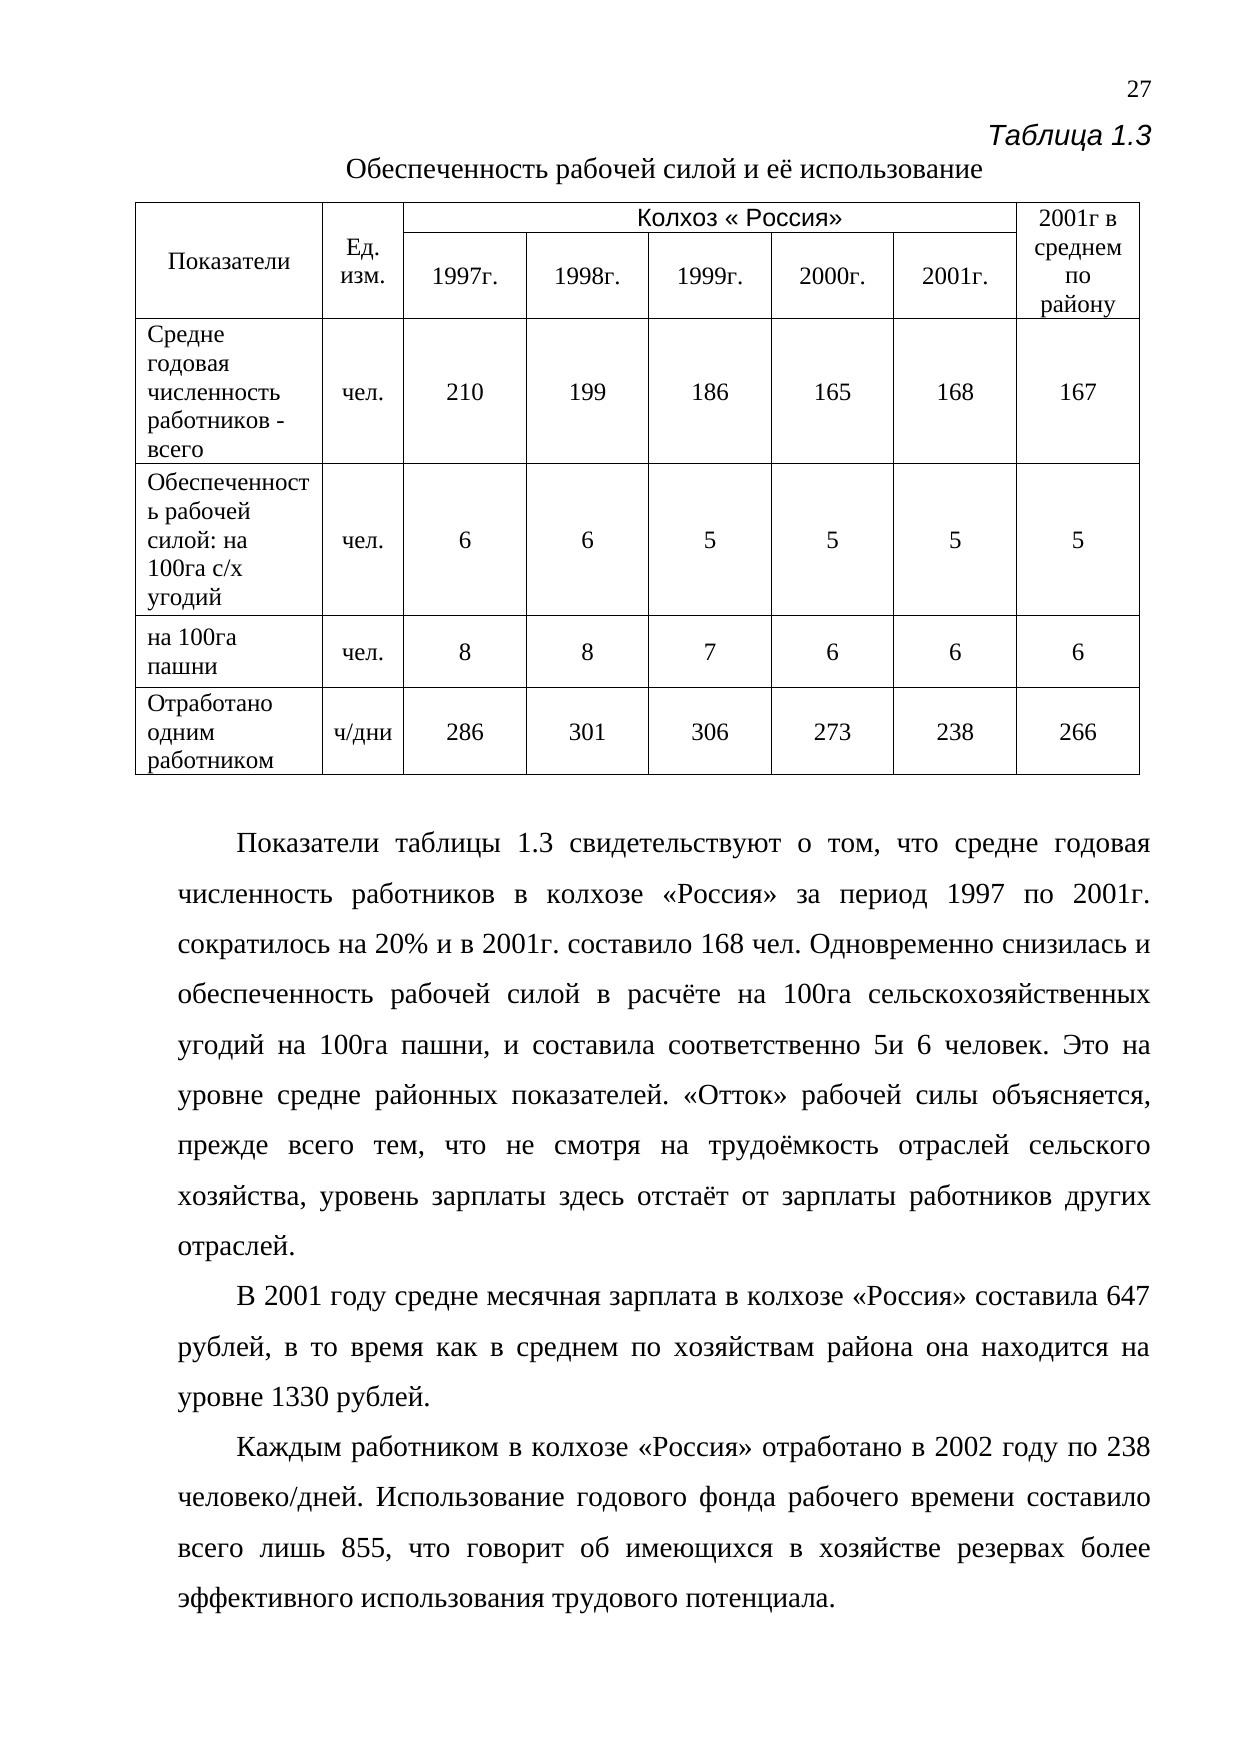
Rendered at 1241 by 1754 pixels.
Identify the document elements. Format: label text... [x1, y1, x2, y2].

table_cell 199 [527, 319, 648, 463]
text Обеспеченность рабочей силой и её использование [177, 152, 1152, 185]
table_header 2001г в среднем по району [1017, 203, 1139, 318]
table_cell 6 [527, 464, 648, 614]
table_cell 2001г. [894, 233, 1016, 318]
subtitle Таблица 1.3 [177, 118, 1152, 152]
table_cell 273 [772, 688, 893, 774]
table_cell чел. [323, 319, 403, 463]
table_cell 5 [1017, 464, 1139, 614]
table_cell 8 [527, 616, 648, 687]
table_cell 286 [404, 688, 526, 774]
table_cell 8 [404, 616, 526, 687]
table_cell 5 [649, 464, 771, 614]
table_header Ед. изм. [323, 203, 403, 318]
text В 2001 году средне месячная зарплата в колхозе «Россия» составила 647 рублей, в то время как в среднем по хозяйствам района она находится на уровне 1330 рублей. [177, 1278, 1152, 1412]
table_cell 238 [894, 688, 1016, 774]
table_cell 306 [649, 688, 771, 774]
table_cell 301 [527, 688, 648, 774]
table_cell 210 [404, 319, 526, 463]
table_cell Отработано одним работником [136, 688, 322, 774]
table_header Показатели [136, 203, 322, 318]
text Каждым работником в колхозе «Россия» отработано в 2002 году по 238 человеко/дней. Использование годового фонда рабочего времени составило всего лишь 855, что говорит об имеющихся в хозяйстве резервах более эффективного использования трудового потенциала. [177, 1429, 1152, 1614]
table_cell Средне годовая численность работников - всего [136, 319, 322, 463]
table_cell 168 [894, 319, 1016, 463]
table_header Колхоз « Россия» [404, 203, 1016, 232]
table_cell 167 [1017, 319, 1139, 463]
table_cell 1999г. [649, 233, 771, 318]
table_cell 6 [894, 616, 1016, 687]
table_cell 165 [772, 319, 893, 463]
table_cell 2000г. [772, 233, 893, 318]
table_cell 5 [772, 464, 893, 614]
table_cell 1997г. [404, 233, 526, 318]
table_cell 6 [772, 616, 893, 687]
table_cell 186 [649, 319, 771, 463]
table_cell 7 [649, 616, 771, 687]
table_cell 5 [894, 464, 1016, 614]
table_cell 6 [1017, 616, 1139, 687]
table_cell Обеспеченность рабочей силой: на 100га с/х угодий [136, 464, 322, 614]
table_cell ч/дни [323, 688, 403, 774]
table_cell на 100га пашни [136, 616, 322, 687]
table_cell 6 [404, 464, 526, 614]
table_cell 1998г. [527, 233, 648, 318]
table_cell чел. [323, 616, 403, 687]
text Показатели таблицы 1.3 свидетельствуют о том, что средне годовая численность работников в колхозе «Россия» за период 1997 по 2001г. сократилось на 20% и в 2001г. составило 168 чел. Одновременно снизилась и обеспеченность рабочей силой в расчёте на 100га сельскохозяйственных угодий на 100га пашни, и составила соответственно 5и 6 человек. Это на уровне средне районных показателей. «Отток» рабочей силы объясняется, прежде всего тем, что не смотря на трудоёмкость отраслей сельского хозяйства, уровень зарплаты здесь отстаёт от зарплаты работников других отраслей. [177, 826, 1152, 1262]
table_cell чел. [323, 464, 403, 614]
table_cell 266 [1017, 688, 1139, 774]
